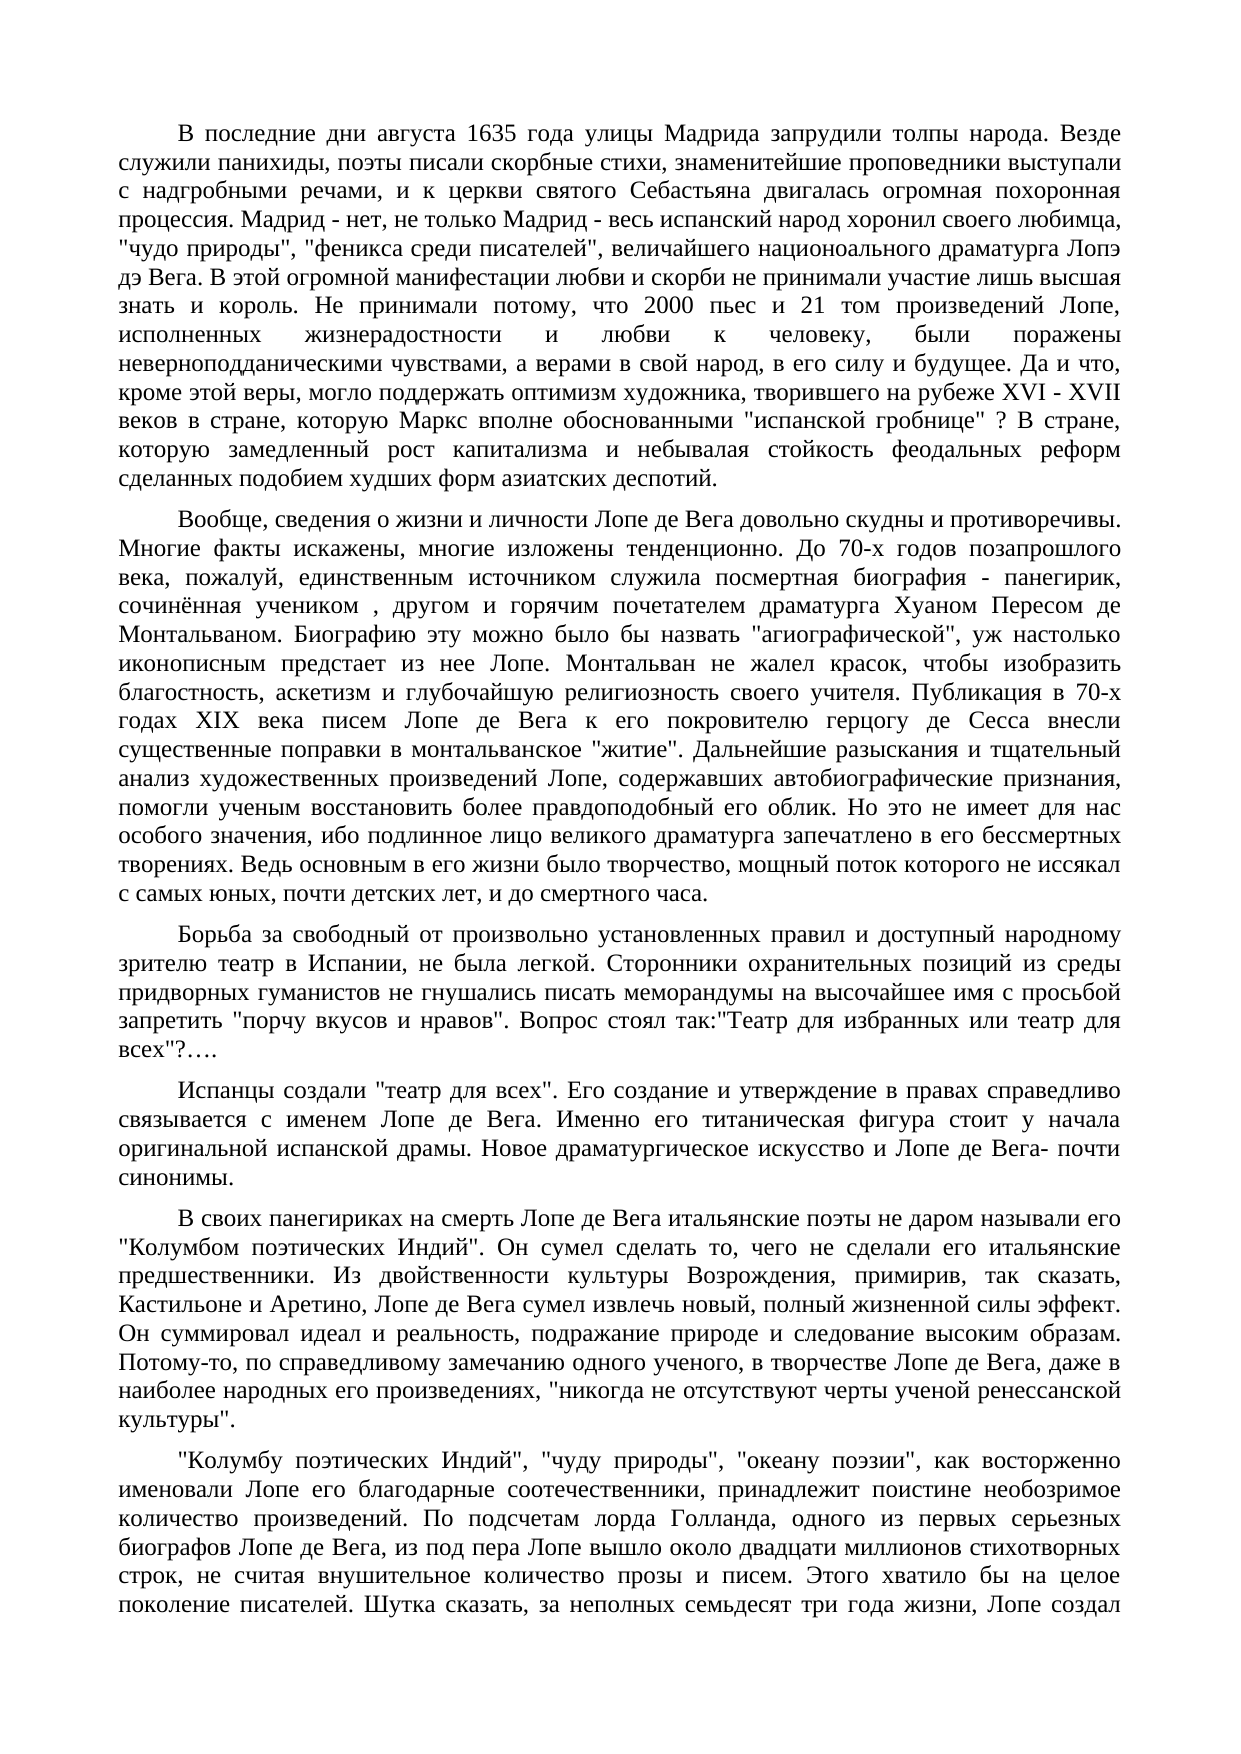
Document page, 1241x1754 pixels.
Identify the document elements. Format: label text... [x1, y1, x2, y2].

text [118, 1446, 1122, 1618]
text Испанцы создали "театр для всех". Его создание и утверждение в правах справедливо связывается с именем Лопе де Вега. Именно его титаническая фигура стоит у начала оригинальной испанской драмы. Новое драматургическое искусство и Лопе де Вега- почти синонимы. [118, 1076, 1122, 1191]
text Вообще, сведения о жизни и личности Лопе де Вега довольно скудны и противоречивы. Многие факты искажены, многие изложены тенденционно. До 70-х годов позапрошлого века, пожалуй, единственным источником служила посмертная биография - панегирик, сочинённая учеником , другом и горячим почетателем драматурга Хуаном Пересом де Монтальваном. Биографию эту можно было бы назвать "агиографической", уж настолько иконописным предстает из нее Лопе. Монтальван не жалел красок, чтобы изобразить благостность, аскетизм и глубочайшую религиозность своего учителя. Публикация в 70-х годах XIX века писем Лопе де Вега к его покровителю герцогу де Сесса внесли существенные поправки в монтальванское "житие". Дальнейшие разыскания и тщательный анализ художественных произведений Лопе, содержавших автобиографические признания, помогли ученым восстановить более правдоподобный его облик. Но это не имеет для нас особого значения, ибо подлинное лицо великого драматурга запечатлено в его бессмертных творениях. Ведь основным в его жизни было творчество, мощный поток которого не иссякал с самых юных, почти детских лет, и до смертного часа. [118, 504, 1122, 907]
text В своих панегириках на смерть Лопе де Вега итальянские поэты не даром называли его "Колумбом поэтических Индий". Он сумел сделать то, чего не сделали его итальянские предшественники. Из двойственности культуры Возрождения, примирив, так сказать, Кастильоне и Аретино, Лопе де Вега сумел извлечь новый, полный жизненной силы эффект. Он суммировал идеал и реальность, подражание природе и следование высоким образам. Потому-то, по справедливому замечанию одного ученого, в творчестве Лопе де Вега, даже в наиболее народных его произведениях, "никогда не отсутствуют черты ученой ренессанской культуры". [118, 1203, 1122, 1433]
text В последние дни августа 1635 года улицы Мадрида запрудили толпы народа. Везде служили панихиды, поэты писали скорбные стихи, знаменитейшие проповедники выступали с надгробными речами, и к церкви святого Себастьяна двигалась огромная похоронная процессия. Мадрид - нет, не только Мадрид - весь испанский народ хоронил своего любимца, "чудо природы", "феникса среди писателей", величайшего национоального драматурга Лопэ дэ Вега. В этой огромной манифестации любви и скорби не принимали участие лишь высшая знать и король. Не принимали потому, что 2000 пьес и 21 том произведений Лопе, исполненных жизнерадостности и любви к человеку, были поражены неверноподданическими чувствами, а верами в свой народ, в его силу и будущее. Да и что, кроме этой веры, могло поддержать оптимизм художника, творившего на рубеже XVI - XVII веков в стране, которую Маркс вполне обоснованными "испанской гробнице" ? В стране, которую замедленный рост капитализма и небывалая стойкость феодальных реформ сделанных подобием худших форм азиатских деспотий. [118, 118, 1122, 492]
text Борьба за свободный от произвольно установленных правил и доступный народному зрителю театр в Испании, не была легкой. Сторонники охранительных позиций из среды придворных гуманистов не гнушались писать меморандумы на высочайшее имя с просьбой запретить "порчу вкусов и нравов". Вопрос стоял так:"Театр для избранных или театр для всех"?…. [118, 919, 1122, 1063]
